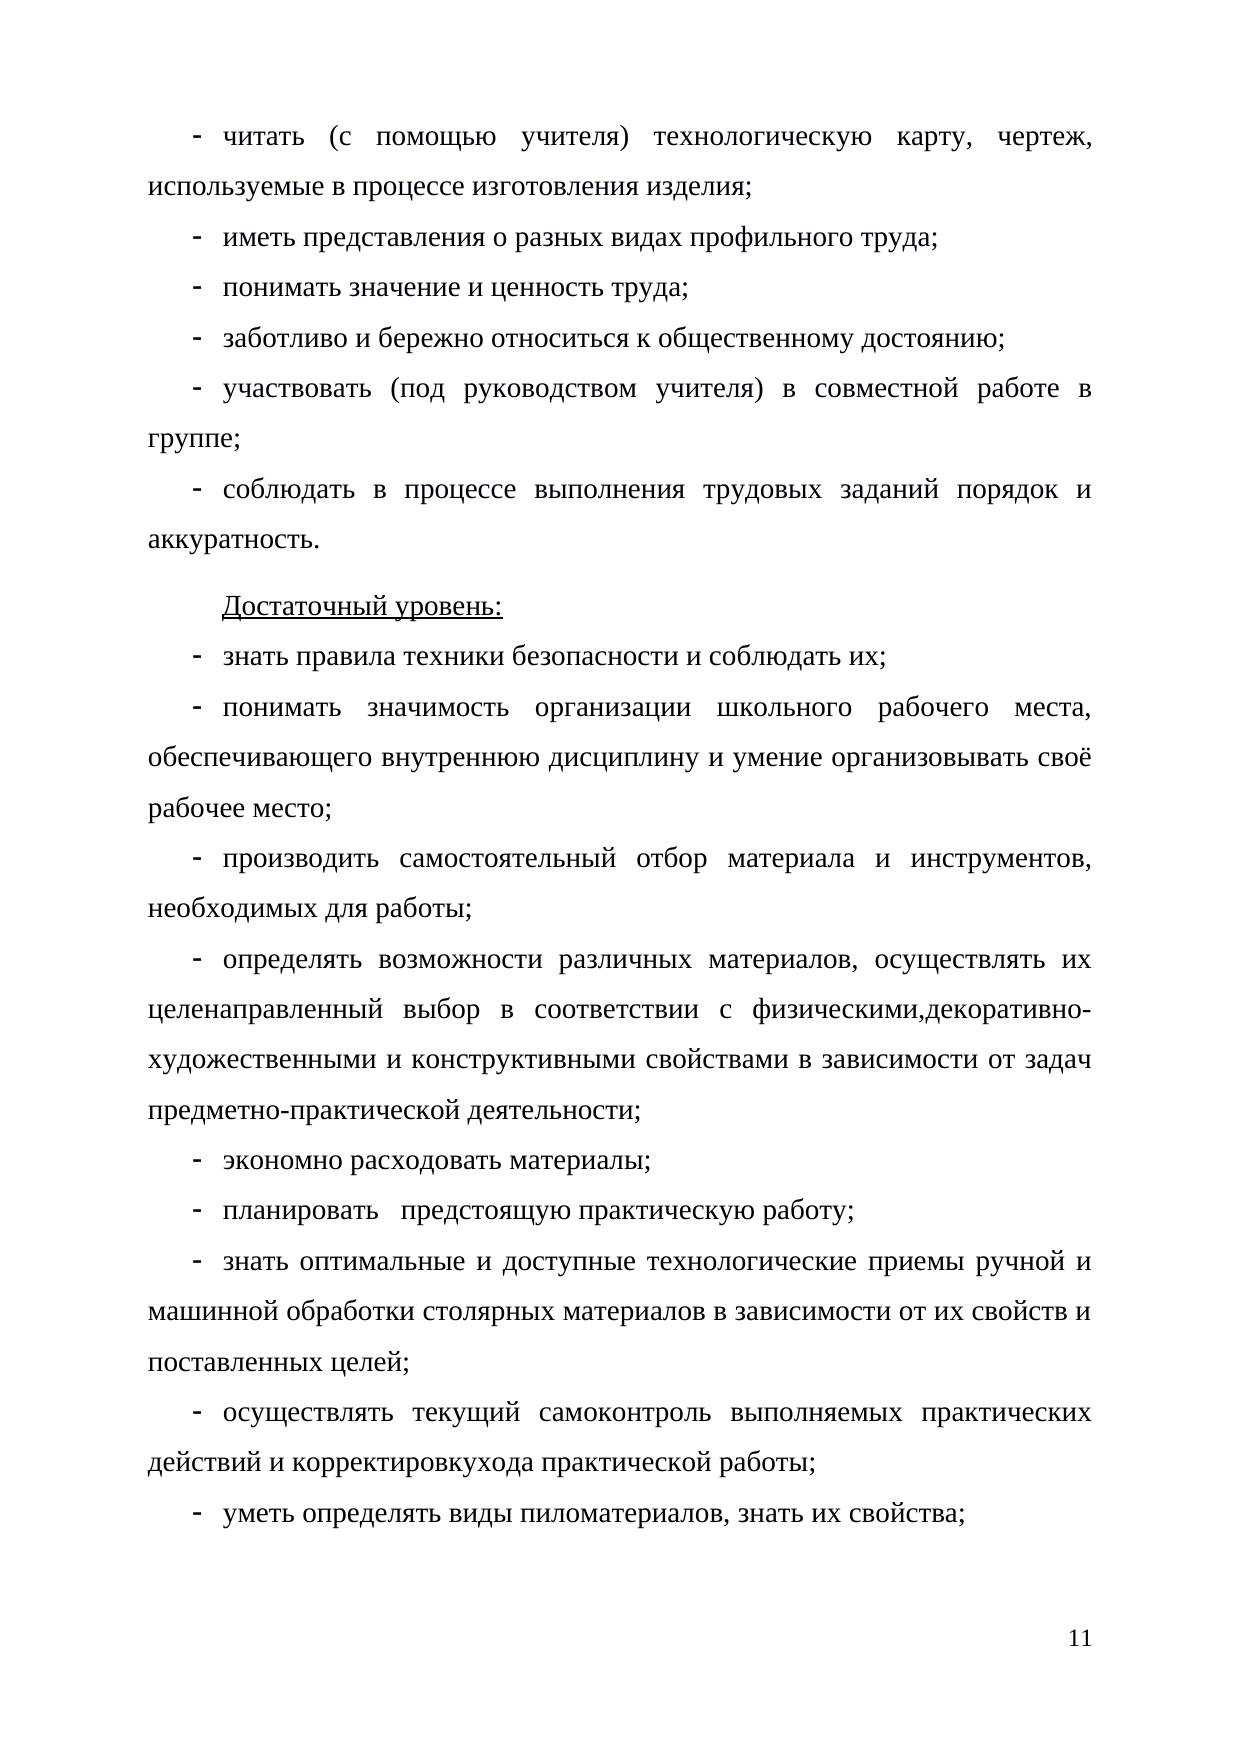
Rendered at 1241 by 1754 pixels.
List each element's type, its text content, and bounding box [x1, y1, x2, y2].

list читать (с помощью учителя) технологическую карту, чертеж, используемые в процессе изготовления изделия; [148, 219, 1092, 303]
text Достаточный уровень: [148, 689, 1092, 722]
list участвовать (под руководством учителя) в совместной работе в группе; [148, 471, 1092, 555]
list иметь представления о разных видах профильного труда; [148, 319, 1092, 353]
list знать оптимальные и доступные технологические приемы ручной и машинной обработки столярных материалов в зависимости от их свойств и поставленных целей; [148, 1344, 1092, 1478]
list понимать значимость организации школьного рабочего места, обеспечивающего внутреннюю дисциплину и умение организовывать своё рабочее место; [148, 790, 1092, 924]
list производить самостоятельный отбор материала и инструментов, необходимых для работы; [148, 941, 1092, 1025]
list знать правила техники безопасности и соблюдать их; [148, 739, 1092, 773]
list понимать значение и ценность труда; [148, 370, 1092, 404]
list владеть базовыми умениями, лежащими в основе наиболее распространенных производственных технологических процессов; [148, 118, 1092, 202]
list заботливо и бережно относиться к общественному достоянию; [148, 420, 1092, 454]
list определять возможности различных материалов, осуществлять их целенаправленный выбор в соответствии с физическими,декоративно-художественными и конструктивными свойствами в зависимости от задач предметно-практической деятельности; [148, 1041, 1092, 1226]
list экономно расходовать материалы; [148, 1243, 1092, 1276]
list соблюдать в процессе выполнения трудовых заданий порядок и аккуратность. [148, 572, 1092, 656]
list планировать предстоящую практическую работу; [148, 1293, 1092, 1327]
